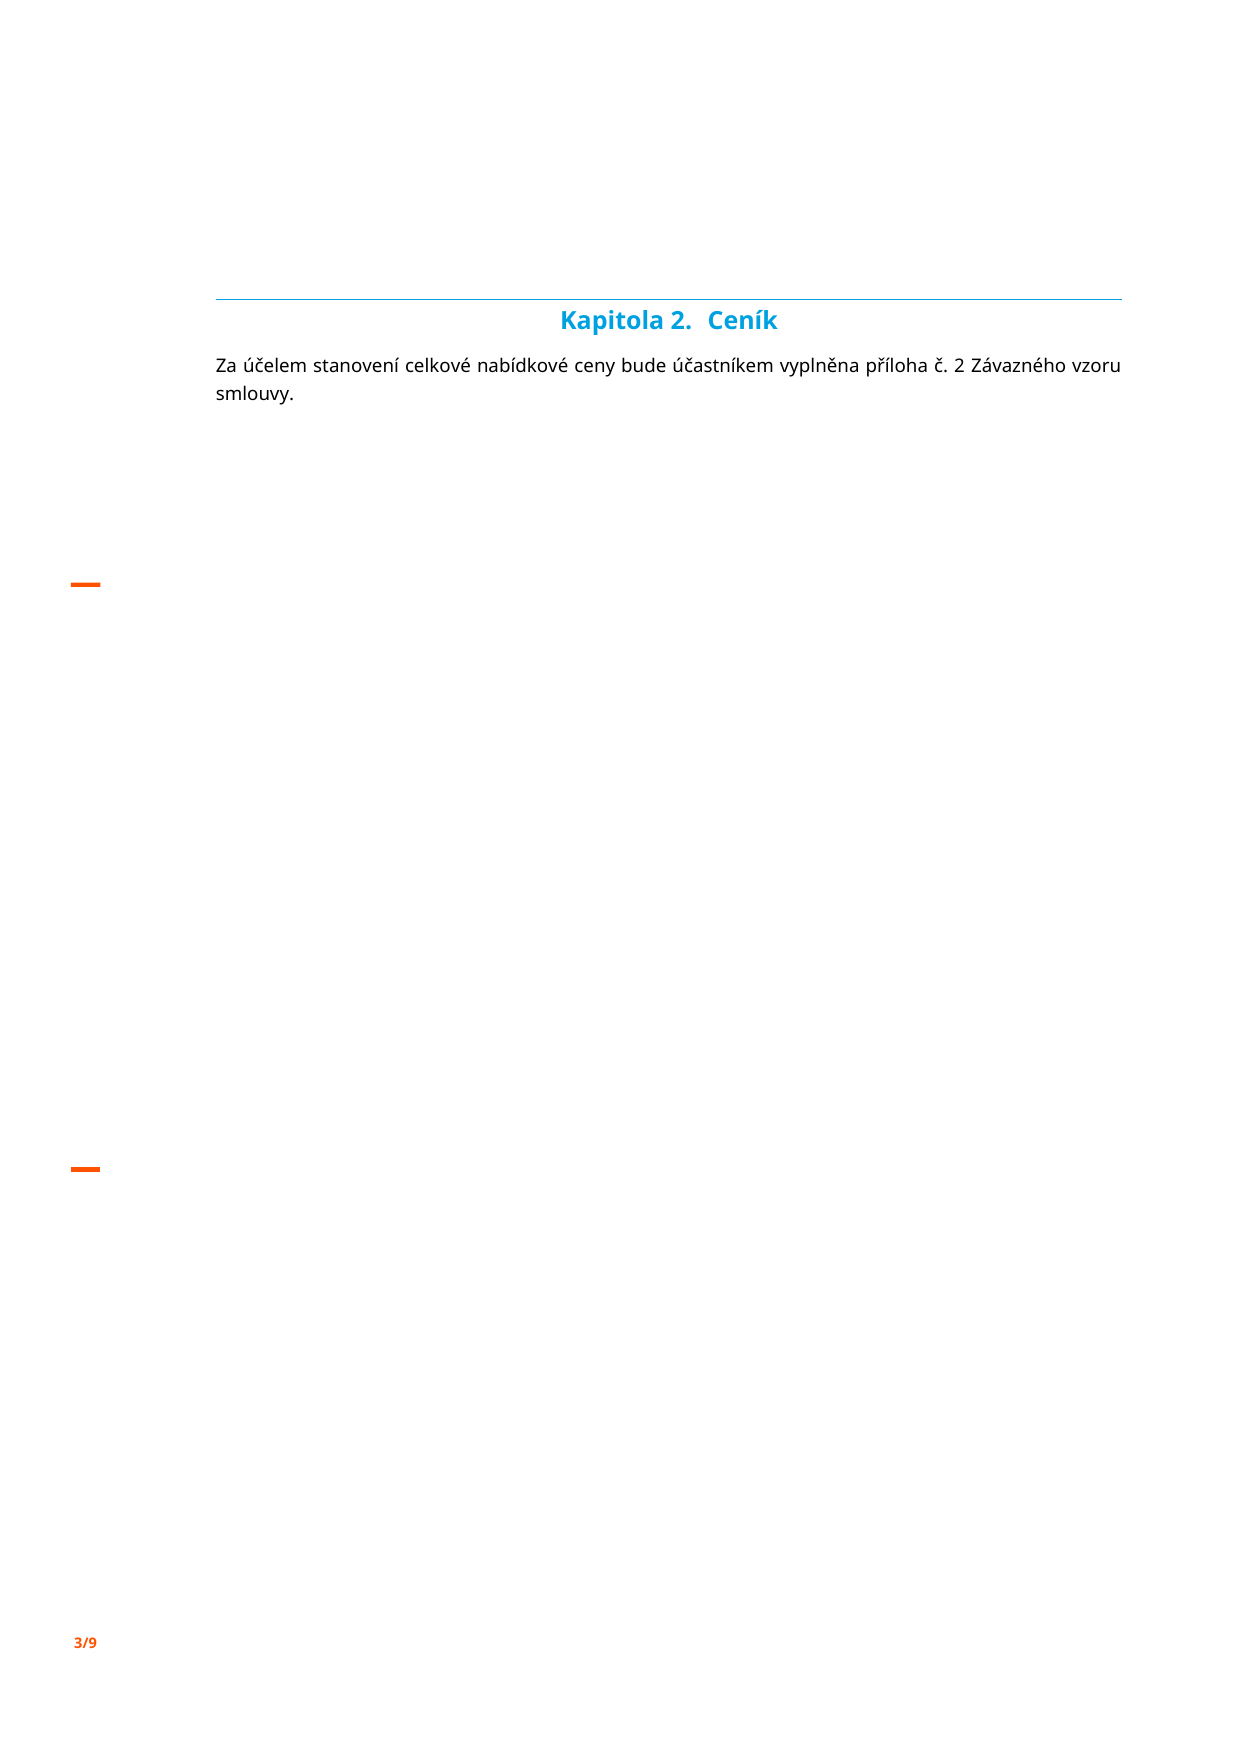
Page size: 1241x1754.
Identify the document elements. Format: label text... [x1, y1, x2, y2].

subtitle Ceník [216, 300, 1122, 336]
text Za účelem stanovení celkové nabídkové ceny bude účastníkem vyplněna příloha č. 2 Závazného vzoru smlouvy. [216, 352, 1122, 406]
